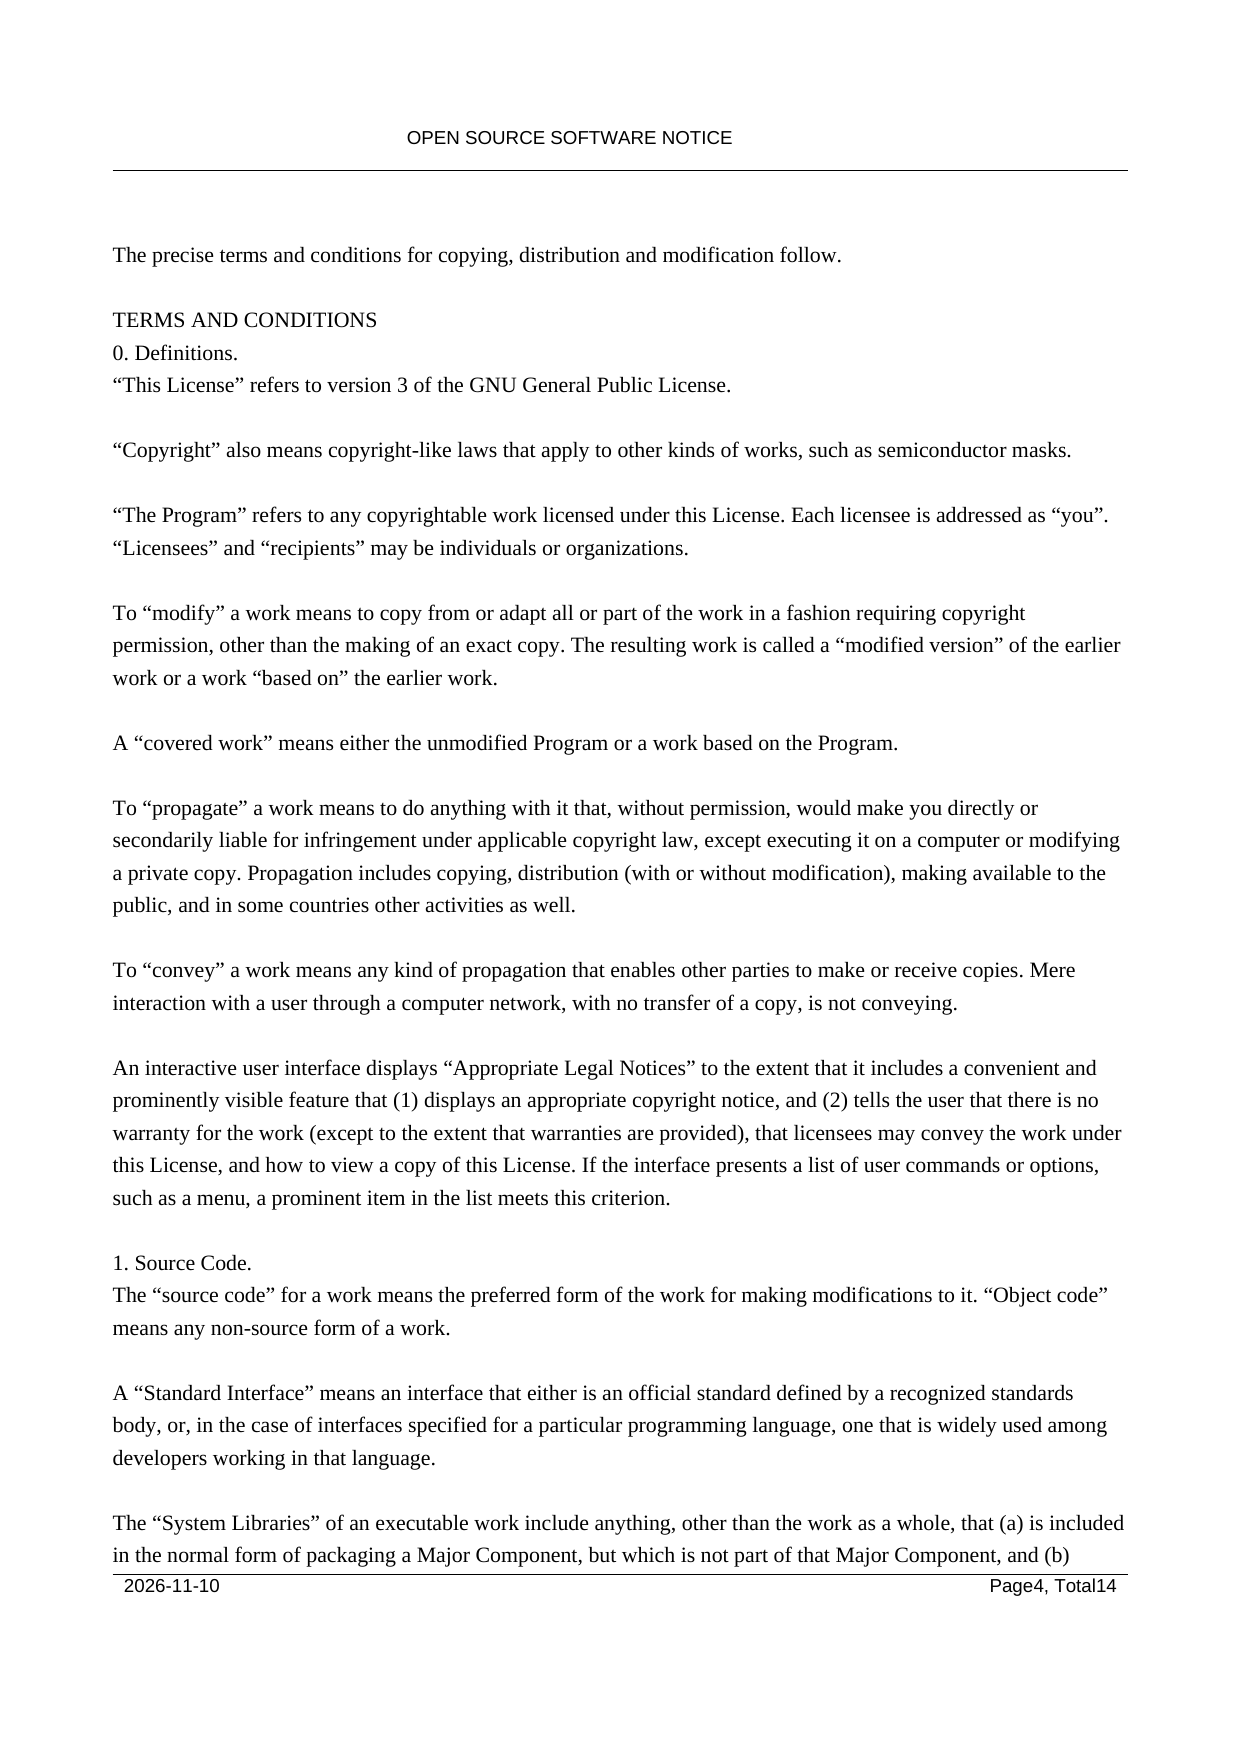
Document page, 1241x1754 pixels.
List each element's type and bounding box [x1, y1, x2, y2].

text [112, 206, 1128, 1571]
